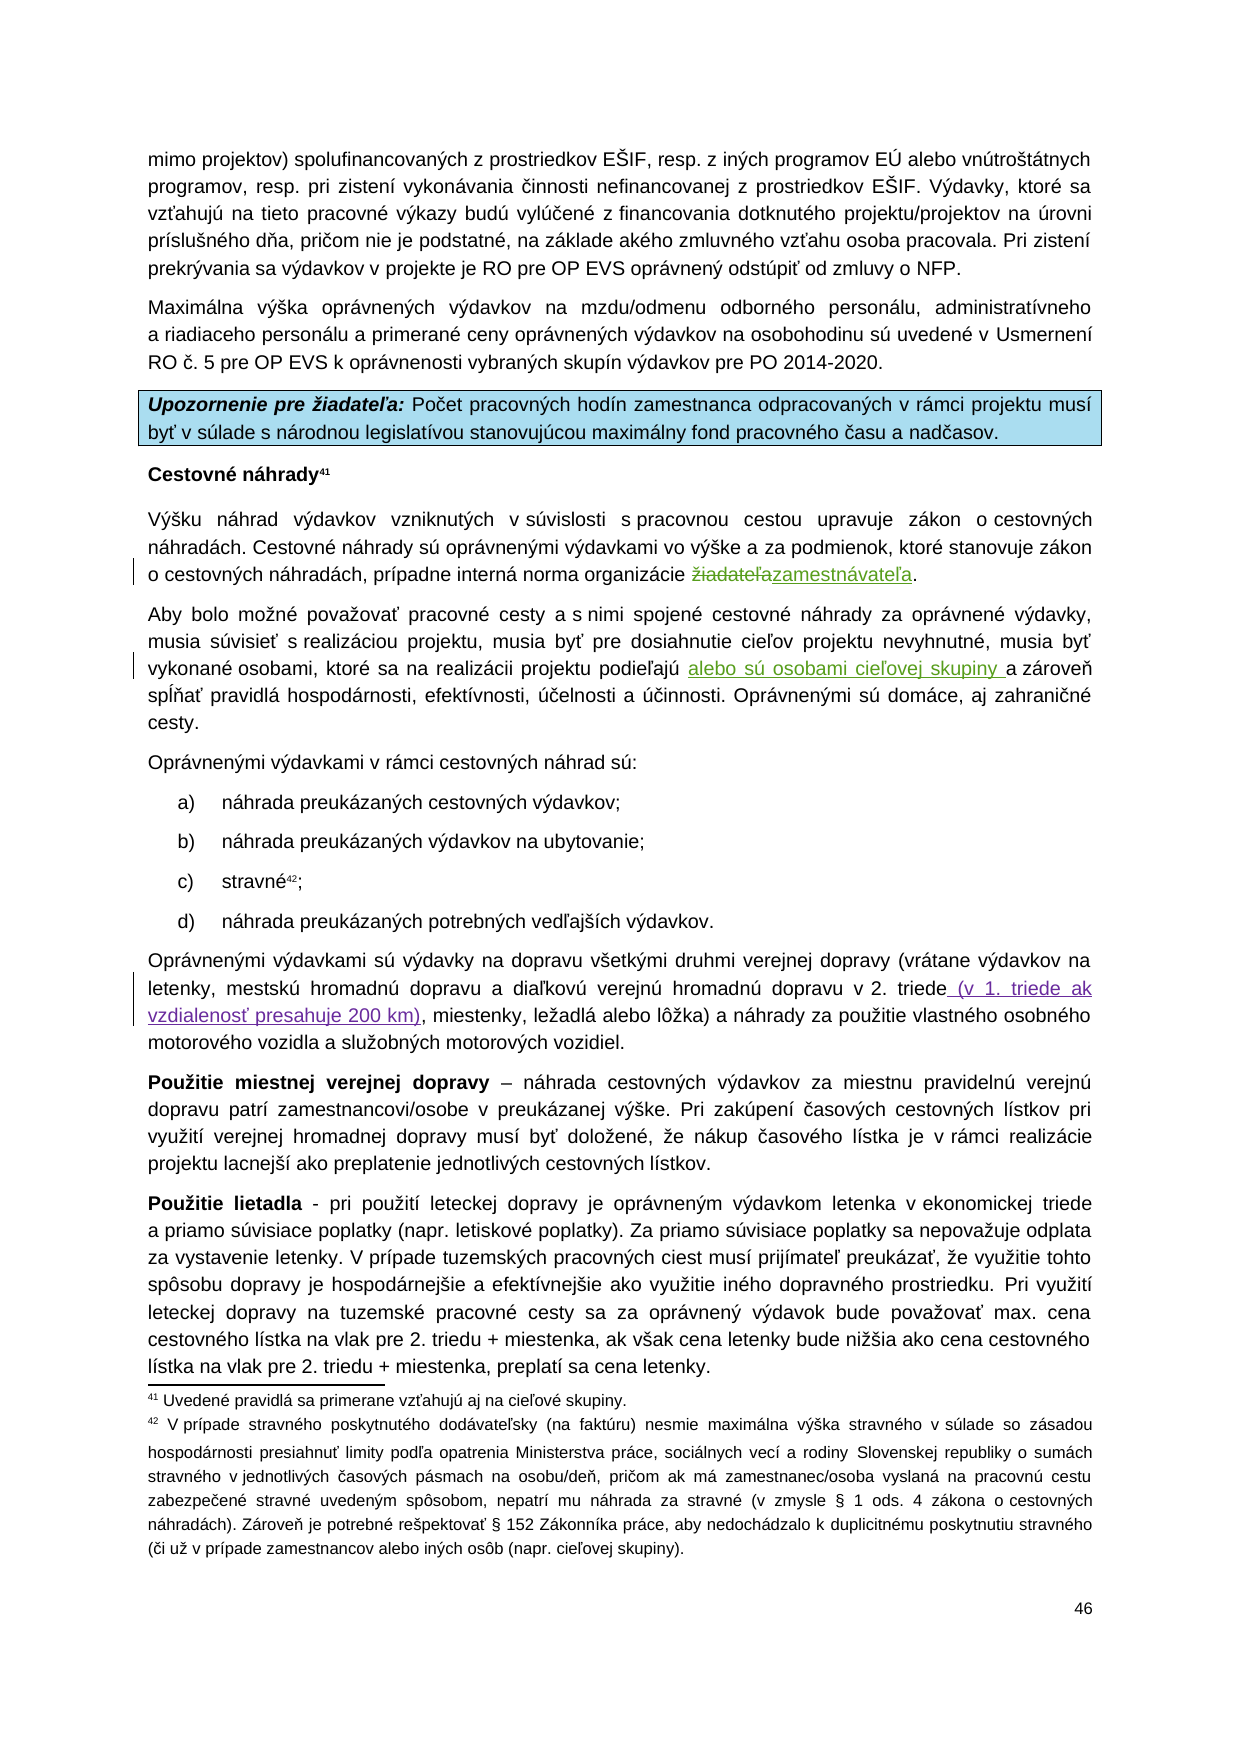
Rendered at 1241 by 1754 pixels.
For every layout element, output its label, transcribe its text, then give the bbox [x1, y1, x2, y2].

list náhrada preukázaných potrebných vedľajších výdavkov. [177, 909, 1092, 932]
text Cestovné náhrady [148, 463, 1092, 486]
list Použitie miestnej verejnej dopravy – náhrada cestovných výdavkov za miestnu pravidelnú verejnú dopravu patrí zamestnancovi/osobe v preukázanej výške. Pri zakúpení časových cestovných lístkov pri využití verejnej hromadnej dopravy musí byť doložené, že nákup časového lístka je v rámci realizácie projektu lacnejší ako preplatenie jednotlivých cestovných lístkov. [148, 1071, 1092, 1175]
list Oprávnenými výdavkami sú výdavky na dopravu všetkými druhmi verejnej dopravy (vrátane výdavkov na letenky, mestskú hromadnú dopravu a diaľkovú verejnú hromadnú dopravu v 2. triede, miestenky, ležadlá alebo lôžka) a náhrady za použitie vlastného osobného motorového vozidla a služobných motorových vozidiel. [148, 949, 1092, 1053]
text Upozornenie pre žiadateľa: Počet pracovných hodín zamestnanca odpracovaných v rámci projektu musí byť v súlade s národnou legislatívou stanovujúcou maximálny fond pracovného času a nadčasov. [139, 391, 1101, 445]
text Pracovné úväzky osôb pracujúcich na projekte sa nesmú prekrývať, nie je prípustné, aby bol zamestnanec platený za rovnakú činnosť vykonávanú v tom istom čase, resp. za rovnaké výstupy viackrát. Za neoprávnené sa budú považovať výdavky v prípade identifikácie prekrývania sa pracovného času osoby pracujúcej na dvoch alebo viacerých projektoch (vrátane prípadu jedného projektu s viacerými pozíciami v rámci toho istého projektu alebo v prípade viacerých zmluvných vzťahov pre výkon práce pre projekt a mimo projektov) spolufinancovaných z prostriedkov EŠIF, resp. z iných programov EÚ alebo vnútroštátnych programov, resp. pri zistení vykonávania činnosti nefinancovanej z prostriedkov EŠIF. Výdavky, ktoré sa vzťahujú na tieto pracovné výkazy budú vylúčené z financovania dotknutého projektu/projektov na úrovni príslušného dňa, pričom nie je podstatné, na základe akého zmluvného vzťahu osoba pracovala. Pri zistení prekrývania sa výdavkov v projekte je RO pre OP EVS oprávnený odstúpiť od zmluvy o NFP. [148, 148, 1092, 279]
list náhrada preukázaných výdavkov na ubytovanie; [177, 830, 1092, 853]
list stravné; [177, 870, 1092, 893]
text Oprávnenými výdavkami v rámci cestovných náhrad sú: [148, 751, 1092, 773]
text Aby bolo možné považovať pracovné cesty a s nimi spojené cestovné náhrady za oprávnené výdavky, musia súvisieť s realizáciou projektu, musia byť pre dosiahnutie cieľov projektu nevyhnutné, musia byť vykonané osobami, ktoré sa na realizácii projektu podieľajú a zároveň spĺňať pravidlá hospodárnosti, efektívnosti, účelnosti a účinnosti. Oprávnenými sú domáce, aj zahraničné cesty. [148, 602, 1092, 734]
list náhrada preukázaných cestovných výdavkov; [177, 791, 1092, 813]
text Výšku náhrad výdavkov vzniknutých v súvislosti s pracovnou cestou upravuje zákon o cestovných náhradách. Cestovné náhrady sú oprávnenými výdavkami vo výške a za podmienok, ktoré stanovuje zákon o cestovných náhradách, prípadne interná norma organizácie . [148, 508, 1092, 585]
list Použitie lietadla - pri použití leteckej dopravy je oprávneným výdavkom letenka v ekonomickej triede a priamo súvisiace poplatky (napr. letiskové poplatky). Za priamo súvisiace poplatky sa nepovažuje odplata za vystavenie letenky. V prípade tuzemských pracovných ciest musí prijímateľ preukázať, že využitie tohto spôsobu dopravy je hospodárnejšie a efektívnejšie ako využitie iného dopravného prostriedku. Pri využití leteckej dopravy na tuzemské pracovné cesty sa za oprávnený výdavok bude považovať max. cena cestovného lístka na vlak pre 2. triedu + miestenka, ak však cena letenky bude nižšia ako cena cestovného lístka na vlak pre 2. triedu + miestenka, preplatí sa cena letenky. [148, 1192, 1092, 1378]
text Maximálna výška oprávnených výdavkov na mzdu/odmenu odborného personálu, administratívneho a riadiaceho personálu a primerané ceny oprávnených výdavkov na osobohodinu sú uvedené v Usmernení RO č. 5 pre OP EVS k oprávnenosti vybraných skupín výdavkov pre PO 2014-2020. [148, 296, 1092, 373]
